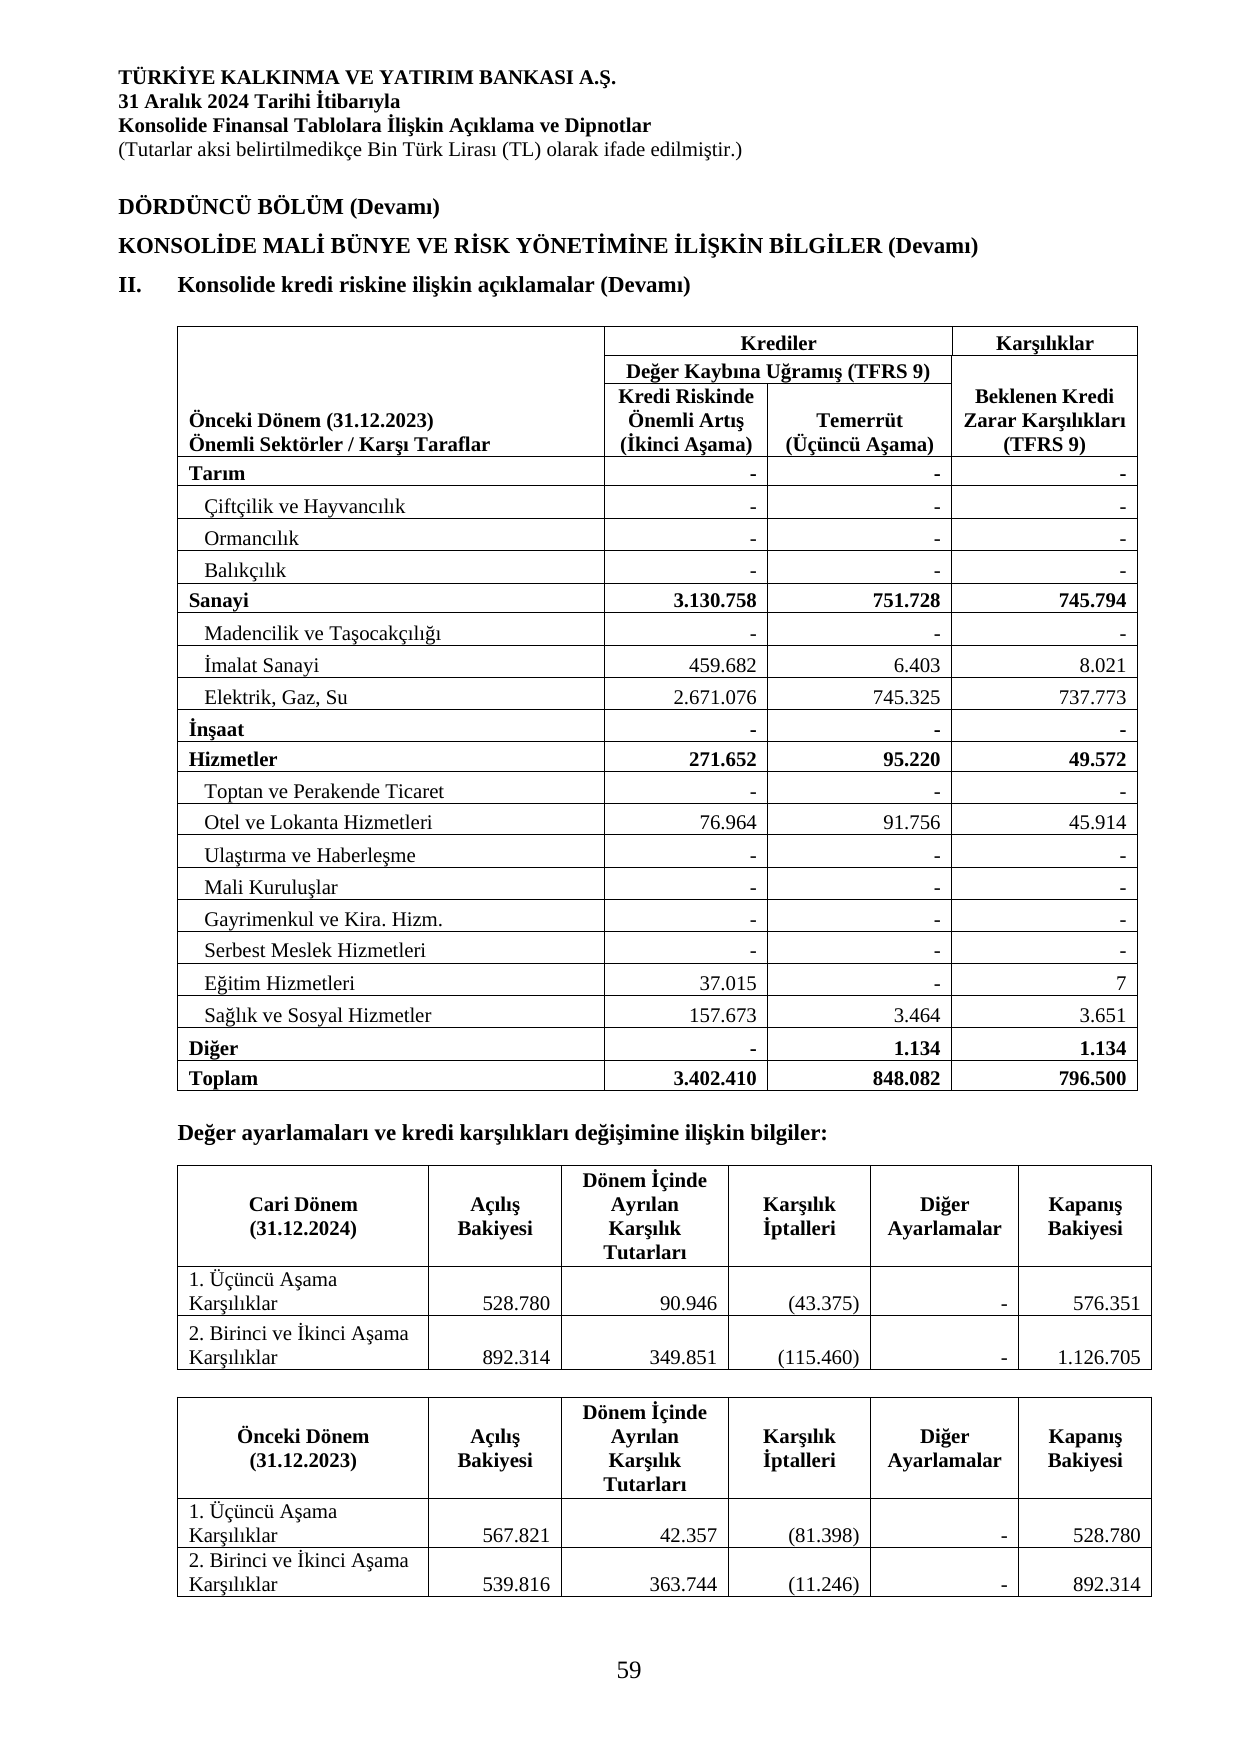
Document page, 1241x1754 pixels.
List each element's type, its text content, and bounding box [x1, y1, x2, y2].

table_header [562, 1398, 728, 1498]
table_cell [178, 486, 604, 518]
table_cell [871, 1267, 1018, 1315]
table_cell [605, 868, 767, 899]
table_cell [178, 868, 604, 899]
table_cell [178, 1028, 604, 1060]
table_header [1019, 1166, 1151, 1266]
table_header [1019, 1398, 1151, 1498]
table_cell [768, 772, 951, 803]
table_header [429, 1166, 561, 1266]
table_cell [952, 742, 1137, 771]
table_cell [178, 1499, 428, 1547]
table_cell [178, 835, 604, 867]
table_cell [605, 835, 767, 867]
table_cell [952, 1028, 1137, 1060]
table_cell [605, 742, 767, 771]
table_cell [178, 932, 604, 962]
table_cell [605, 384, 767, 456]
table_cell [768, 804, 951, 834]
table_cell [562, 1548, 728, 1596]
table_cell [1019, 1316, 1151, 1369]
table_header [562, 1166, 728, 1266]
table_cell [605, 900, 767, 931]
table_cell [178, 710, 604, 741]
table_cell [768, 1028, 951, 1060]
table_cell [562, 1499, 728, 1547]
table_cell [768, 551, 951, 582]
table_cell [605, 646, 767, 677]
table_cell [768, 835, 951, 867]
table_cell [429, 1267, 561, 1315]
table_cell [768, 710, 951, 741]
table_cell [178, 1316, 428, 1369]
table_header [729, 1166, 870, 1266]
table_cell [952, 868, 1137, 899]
text Değer ayarlamaları ve kredi karşılıkları değişimine ilişkin bilgiler: [118, 1119, 1140, 1146]
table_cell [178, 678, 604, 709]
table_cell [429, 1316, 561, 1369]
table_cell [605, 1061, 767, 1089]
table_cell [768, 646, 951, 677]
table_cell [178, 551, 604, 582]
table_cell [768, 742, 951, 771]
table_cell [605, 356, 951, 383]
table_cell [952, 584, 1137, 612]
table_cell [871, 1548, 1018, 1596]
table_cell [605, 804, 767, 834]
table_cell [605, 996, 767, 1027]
text II. Konsolide kredi riskine ilişkin açıklamalar (Devamı) [118, 271, 1140, 297]
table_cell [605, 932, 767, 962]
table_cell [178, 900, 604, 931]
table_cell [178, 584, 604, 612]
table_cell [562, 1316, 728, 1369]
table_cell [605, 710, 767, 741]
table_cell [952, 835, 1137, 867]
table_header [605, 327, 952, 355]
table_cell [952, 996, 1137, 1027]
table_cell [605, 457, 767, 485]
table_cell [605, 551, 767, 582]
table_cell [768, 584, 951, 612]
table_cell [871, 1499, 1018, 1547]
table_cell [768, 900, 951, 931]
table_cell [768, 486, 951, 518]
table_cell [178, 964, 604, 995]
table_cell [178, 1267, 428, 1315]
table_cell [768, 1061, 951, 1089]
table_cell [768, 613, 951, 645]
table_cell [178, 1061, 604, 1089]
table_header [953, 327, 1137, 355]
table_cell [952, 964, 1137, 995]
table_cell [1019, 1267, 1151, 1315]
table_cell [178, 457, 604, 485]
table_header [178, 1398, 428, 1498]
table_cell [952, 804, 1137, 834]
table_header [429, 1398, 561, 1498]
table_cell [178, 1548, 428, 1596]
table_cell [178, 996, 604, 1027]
text KONSOLİDE MALİ BÜNYE VE RİSK YÖNETİMİNE İLİŞKİN BİLGİLER (Devamı) [118, 232, 1140, 258]
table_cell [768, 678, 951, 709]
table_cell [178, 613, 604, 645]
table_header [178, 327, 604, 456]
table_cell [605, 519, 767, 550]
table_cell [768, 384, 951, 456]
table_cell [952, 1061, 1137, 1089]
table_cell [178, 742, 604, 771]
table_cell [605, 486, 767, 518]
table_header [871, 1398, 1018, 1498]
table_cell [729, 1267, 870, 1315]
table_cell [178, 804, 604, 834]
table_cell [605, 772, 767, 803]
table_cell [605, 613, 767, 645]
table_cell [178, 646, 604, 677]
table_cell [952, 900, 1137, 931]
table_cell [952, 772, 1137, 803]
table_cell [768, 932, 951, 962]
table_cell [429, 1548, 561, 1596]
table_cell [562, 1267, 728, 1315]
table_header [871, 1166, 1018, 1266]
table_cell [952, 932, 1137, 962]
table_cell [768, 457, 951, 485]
text DÖRDÜNCÜ BÖLÜM (Devamı) [118, 193, 1140, 219]
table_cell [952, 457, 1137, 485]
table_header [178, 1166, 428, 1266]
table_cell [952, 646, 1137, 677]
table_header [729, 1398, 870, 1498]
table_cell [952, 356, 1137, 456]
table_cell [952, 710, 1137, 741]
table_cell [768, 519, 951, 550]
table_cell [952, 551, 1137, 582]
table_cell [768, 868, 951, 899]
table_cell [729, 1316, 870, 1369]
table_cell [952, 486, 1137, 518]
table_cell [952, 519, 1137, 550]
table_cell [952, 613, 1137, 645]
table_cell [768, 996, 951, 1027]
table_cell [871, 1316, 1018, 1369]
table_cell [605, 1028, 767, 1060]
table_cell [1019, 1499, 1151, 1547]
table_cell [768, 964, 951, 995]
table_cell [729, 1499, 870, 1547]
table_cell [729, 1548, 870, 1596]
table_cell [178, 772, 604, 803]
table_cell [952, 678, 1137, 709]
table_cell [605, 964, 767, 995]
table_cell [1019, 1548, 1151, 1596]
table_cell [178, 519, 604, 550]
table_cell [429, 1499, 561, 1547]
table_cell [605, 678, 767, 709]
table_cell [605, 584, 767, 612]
